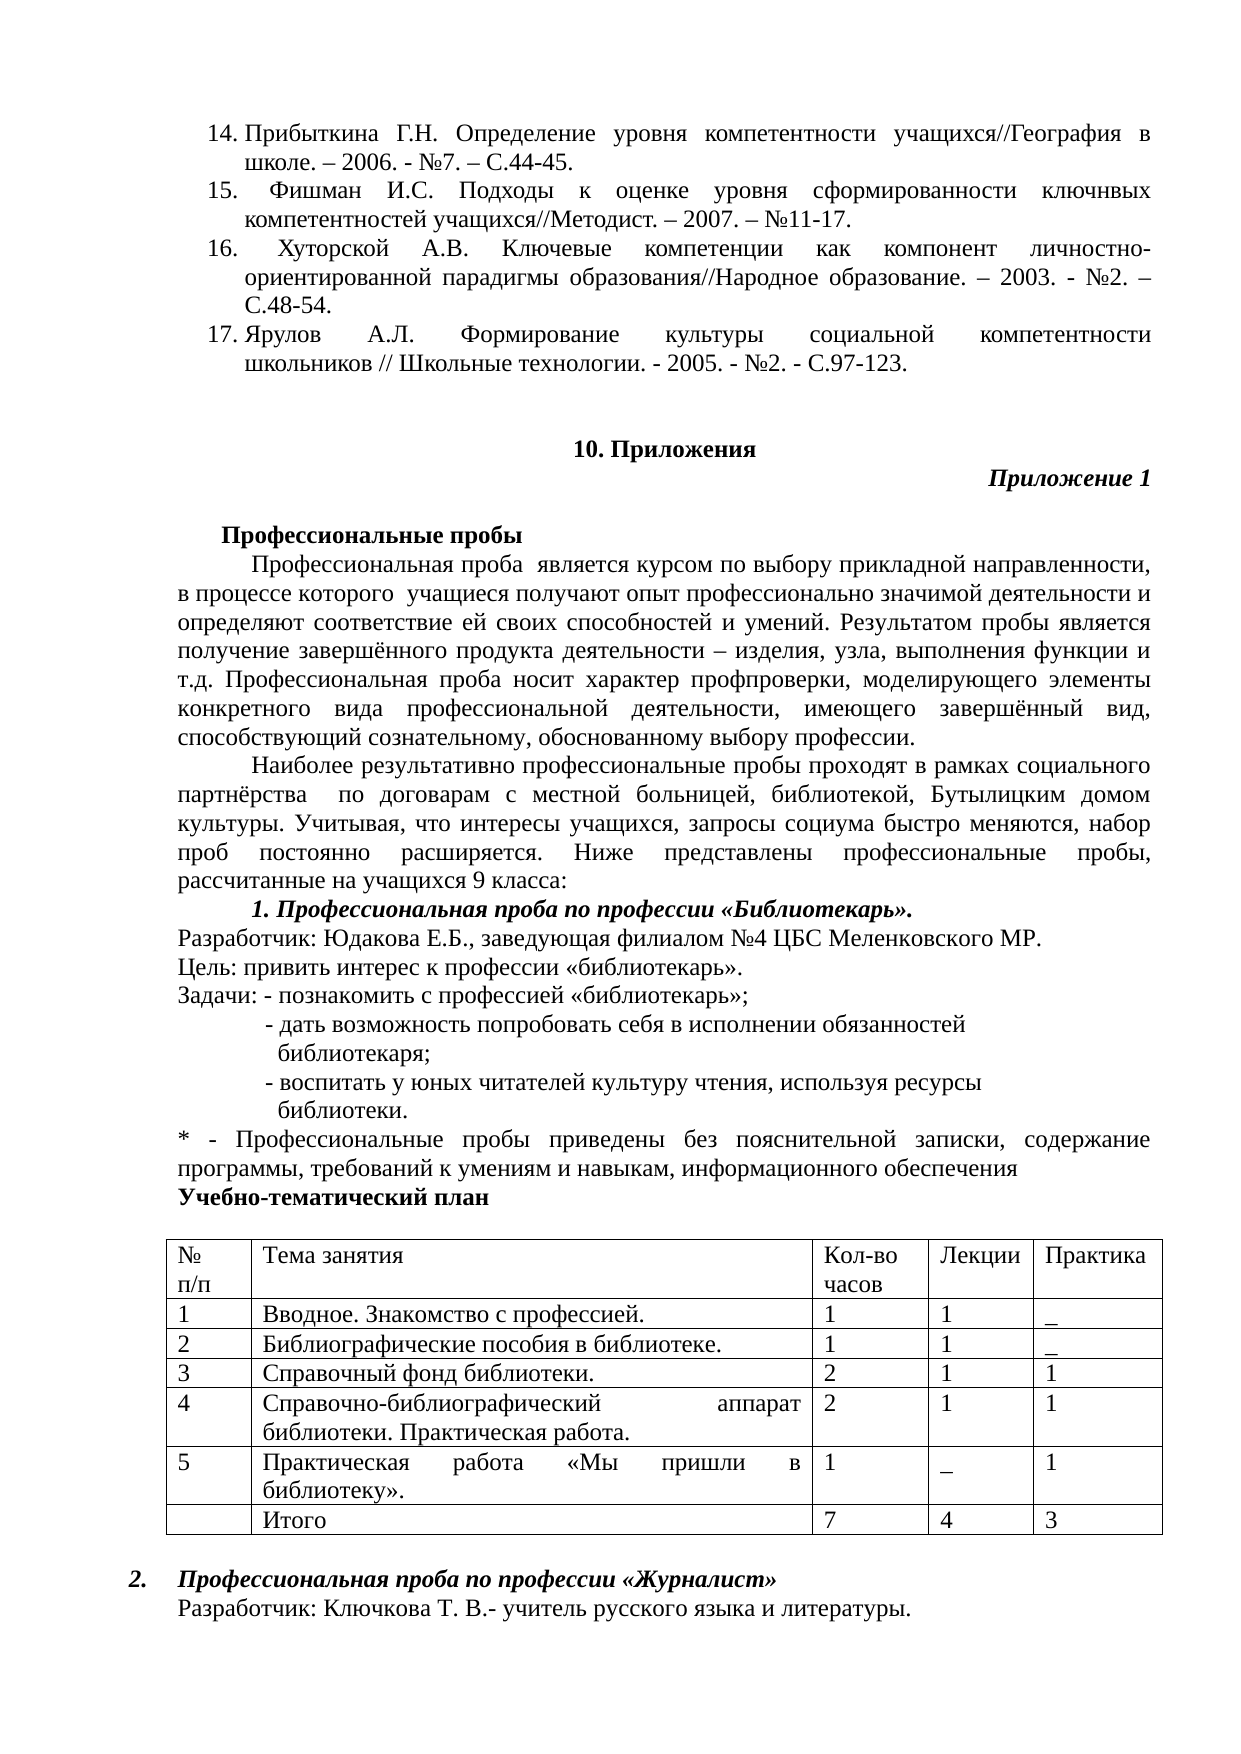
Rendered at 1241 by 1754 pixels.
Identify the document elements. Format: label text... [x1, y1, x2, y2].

list Прибыткина Г.Н. Определение уровня компетентности учащихся//География в школе. – 2006. - №7. – С.44-45. [207, 118, 1152, 176]
text библиотеки. [177, 1096, 1152, 1124]
text * - Профессиональные пробы приведены без пояснительной записки, содержание программы, требований к умениям и навыкам, информационного обеспечения [177, 1124, 1152, 1182]
table_header Практика [1034, 1240, 1162, 1298]
table_cell 1 [167, 1299, 251, 1328]
table_cell 1 [813, 1447, 928, 1504]
table_cell 1 [1034, 1447, 1162, 1504]
table_cell [167, 1505, 251, 1534]
table_cell Справочно-библиографический аппарат библиотеки. Практическая работа. [252, 1388, 812, 1446]
text Разработчик: Ключкова Т. В.- учитель русского языка и литературы. [177, 1593, 1152, 1621]
list Ярулов А.Л. Формирование культуры социальной компетентности школьников // Школьные технологии. - 2005. - №2. - С.97-123. [207, 319, 1152, 377]
table_header Лекции [929, 1240, 1033, 1298]
table_header № п/п [167, 1240, 251, 1298]
text 1. Профессиональная проба по профессии «Библиотекарь». [177, 894, 1152, 923]
text Учебно-тематический план [177, 1182, 1152, 1211]
list Профессиональная проба по профессии «Журналист» [129, 1564, 1152, 1593]
table_cell Итого [252, 1505, 812, 1534]
list Хуторской А.В. Ключевые компетенции как компонент личностно-ориентированной парадигмы образования//Народное образование. – 2003. - №2. – С.48-54. [207, 233, 1152, 319]
text Профессиональные пробы [177, 521, 1152, 549]
text Задачи: - познакомить с профессией «библиотекарь»; [177, 981, 1152, 1009]
table_cell 1 [929, 1299, 1033, 1328]
table_cell 2 [813, 1359, 928, 1387]
table_cell 3 [1034, 1505, 1162, 1534]
table_cell 1 [929, 1329, 1033, 1357]
table_cell 4 [929, 1505, 1033, 1534]
text библиотекаря; [177, 1038, 1152, 1067]
list Фишман И.С. Подходы к оценке уровня сформированности ключнвых компетентностей учащихся//Методист. – 2007. – №11-17. [207, 176, 1152, 233]
text Цель: привить интерес к профессии «библиотекарь». [177, 952, 1152, 981]
table_cell 1 [813, 1329, 928, 1357]
table_cell 1 [1034, 1359, 1162, 1387]
table_cell 1 [813, 1299, 928, 1328]
table_cell Библиографические пособия в библиотеке. [252, 1329, 812, 1357]
table_cell 2 [167, 1329, 251, 1357]
table_cell 1 [1034, 1388, 1162, 1446]
text - воспитать у юных читателей культуру чтения, используя ресурсы [177, 1067, 1152, 1096]
table_cell _ [1034, 1329, 1162, 1357]
table_cell 3 [167, 1359, 251, 1387]
table_cell Практическая работа «Мы пришли в библиотеку». [252, 1447, 812, 1504]
table_cell _ [1034, 1299, 1162, 1328]
table_cell 5 [167, 1447, 251, 1504]
text Профессиональная проба является курсом по выбору прикладной направленности, в процессе которого учащиеся получают опыт профессионально значимой деятельности и определяют соответствие ей своих способностей и умений. Результатом пробы является получение завершённого продукта деятельности – изделия, узла, выполнения функции и т.д. Профессиональная проба носит характер профпроверки, моделирующего элементы конкретного вида профессиональной деятельности, имеющего завершённый вид, способствующий сознательному, обоснованному выбору профессии. [177, 549, 1152, 751]
table_cell 1 [929, 1359, 1033, 1387]
text 10. Приложения [177, 434, 1152, 463]
text - дать возможность попробовать себя в исполнении обязанностей [177, 1009, 1152, 1038]
table_cell 7 [813, 1505, 928, 1534]
table_cell Справочный фонд библиотеки. [252, 1359, 812, 1387]
table_header Тема занятия [252, 1240, 812, 1298]
text Наиболее результативно профессиональные пробы проходят в рамках социального партнёрства по договарам с местной больницей, библиотекой, Бутылицким домом культуры. Учитывая, что интересы учащихся, запросы социума быстро меняются, набор проб постоянно расширяется. Ниже представлены профессиональные пробы, рассчитанные на учащихся 9 класса: [177, 751, 1152, 894]
text Разработчик: Юдакова Е.Б., заведующая филиалом №4 ЦБС Меленковского МР. [177, 923, 1152, 952]
text Приложение 1 [177, 463, 1152, 492]
table_cell _ [929, 1447, 1033, 1504]
table_cell 2 [813, 1388, 928, 1446]
table_cell 4 [167, 1388, 251, 1446]
table_cell 1 [929, 1388, 1033, 1446]
table_header Кол-во часов [813, 1240, 928, 1298]
table_cell Вводное. Знакомство с профессией. [252, 1299, 812, 1328]
